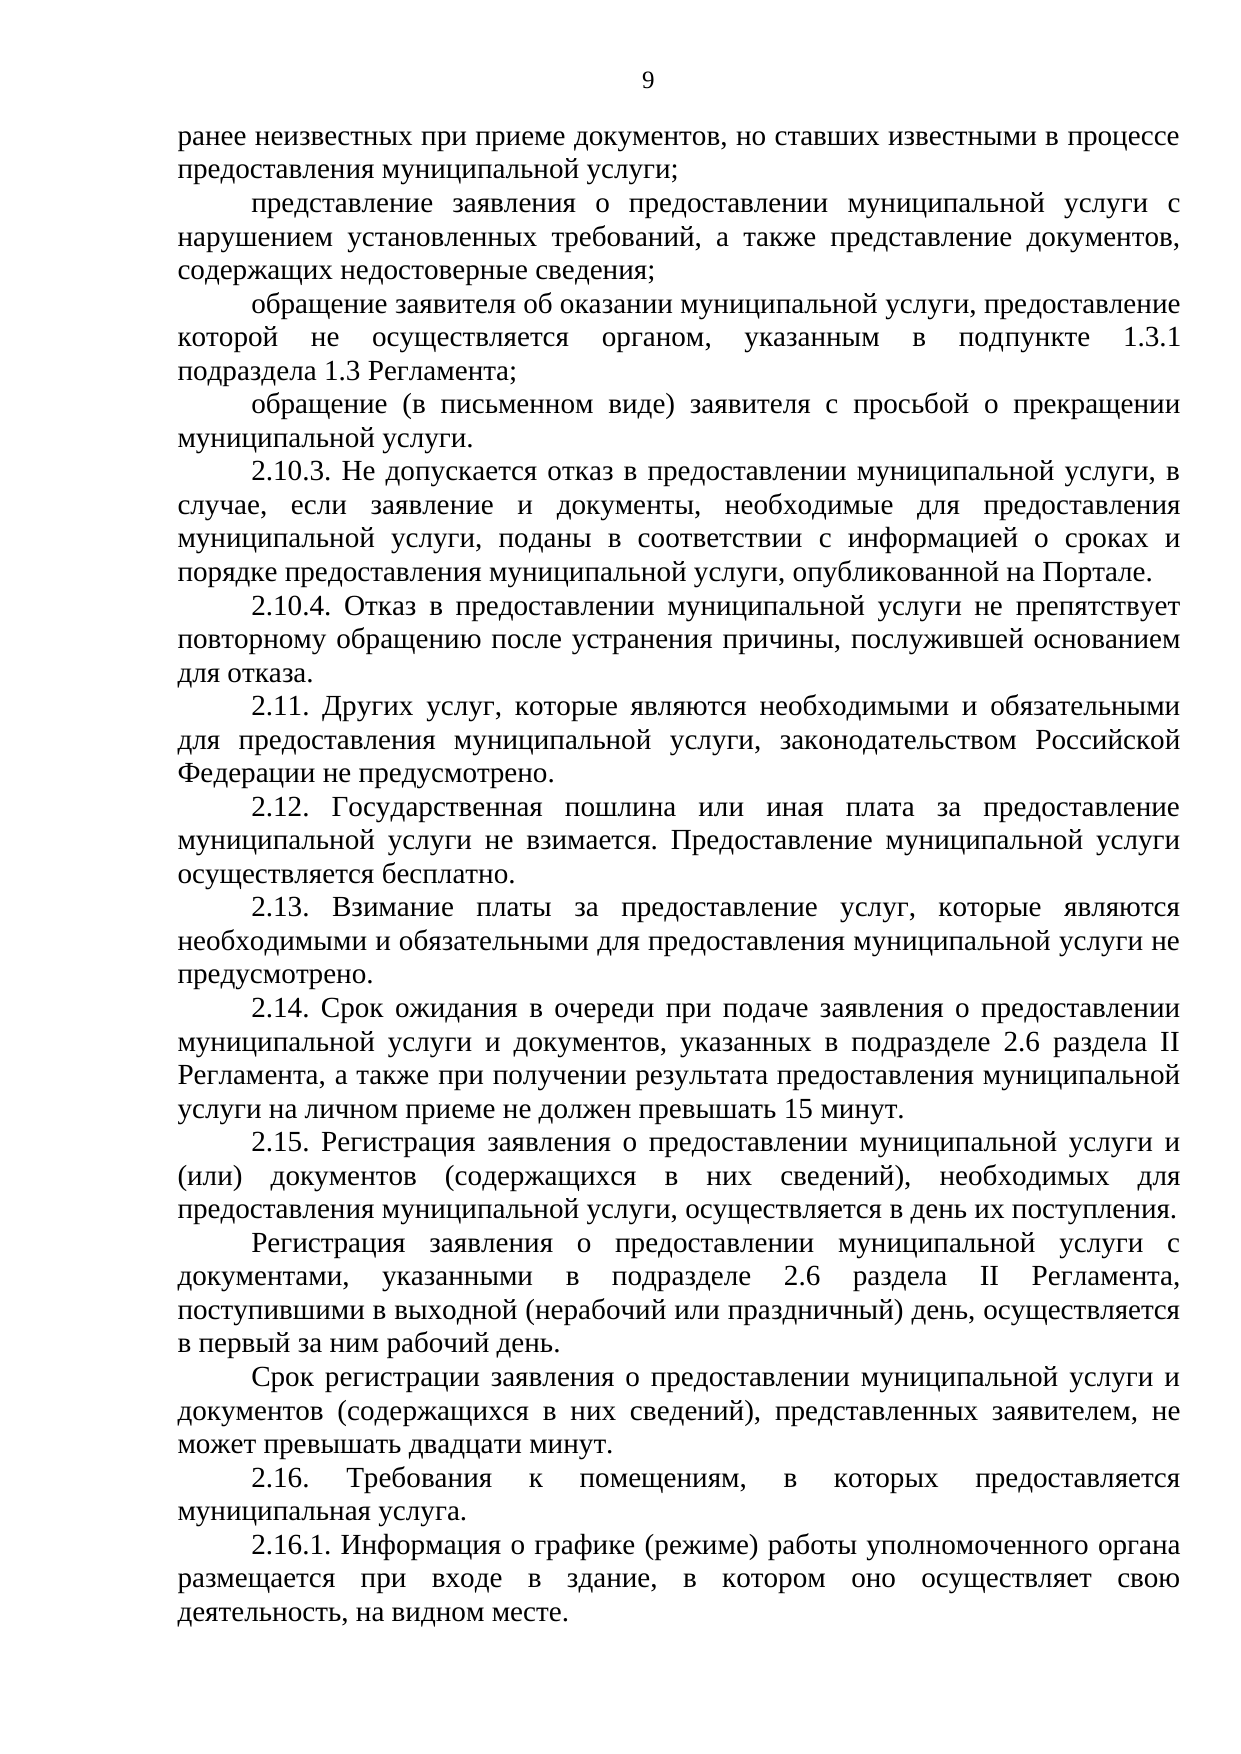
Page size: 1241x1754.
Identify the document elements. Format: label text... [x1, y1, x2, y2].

text 2.10.3. Не допускается отказ в предоставлении муниципальной услуги, в случае, если заявление и документы, необходимые для предоставления муниципальной услуги, поданы в соответствии с информацией о сроках и порядке предоставления муниципальной услуги, опубликованной на Портале. [177, 453, 1181, 588]
text обращение (в письменном виде) заявителя с просьбой о прекращении муниципальной услуги. [177, 386, 1181, 453]
text 2.14. Срок ожидания в очереди при подаче заявления о предоставлении муниципальной услуги и документов, указанных в подразделе 2.6 раздела II Регламента, а также при получении результата предоставления муниципальной услуги на личном приеме не должен превышать 15 минут. [177, 990, 1181, 1124]
text 2.16. Требования к помещениям, в которых предоставляется муниципальная услуга. [177, 1460, 1181, 1527]
text 2.10.4. Отказ в предоставлении муниципальной услуги не препятствует повторному обращению после устранения причины, послужившей основанием для отказа. [177, 588, 1181, 688]
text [177, 118, 1181, 185]
text обращение заявителя об оказании муниципальной услуги, предоставление которой не осуществляется органом, указанным в подпункте 1.3.1 подраздела 1.3 Регламента; [177, 286, 1181, 386]
text 2.12. Государственная пошлина или иная плата за предоставление муниципальной услуги не взимается. Предоставление муниципальной услуги осуществляется бесплатно. [177, 789, 1181, 889]
text представление заявления о предоставлении муниципальной услуги с нарушением установленных требований, а также представление документов, содержащих недостоверные сведения; [177, 185, 1181, 286]
text 2.11. Других услуг, которые являются необходимыми и обязательными для предоставления муниципальной услуги, законодательством Российской Федерации не предусмотрено. [177, 688, 1181, 789]
text 2.16.1. Информация о графике (режиме) работы уполномоченного органа размещается при входе в здание, в котором оно осуществляет свою деятельность, на видном месте. [177, 1527, 1181, 1627]
text Срок регистрации заявления о предоставлении муниципальной услуги и документов (содержащихся в них сведений), представленных заявителем, не может превышать двадцати минут. [177, 1359, 1181, 1460]
text 2.13. Взимание платы за предоставление услуг, которые являются необходимыми и обязательными для предоставления муниципальной услуги не предусмотрено. [177, 889, 1181, 990]
text Регистрация заявления о предоставлении муниципальной услуги с документами, указанными в подразделе 2.6 раздела II Регламента, поступившими в выходной (нерабочий или праздничный) день, осуществляется в первый за ним рабочий день. [177, 1225, 1181, 1359]
text 2.15. Регистрация заявления о предоставлении муниципальной услуги и (или) документов (содержащихся в них сведений), необходимых для предоставления муниципальной услуги, осуществляется в день их поступления. [177, 1124, 1181, 1225]
